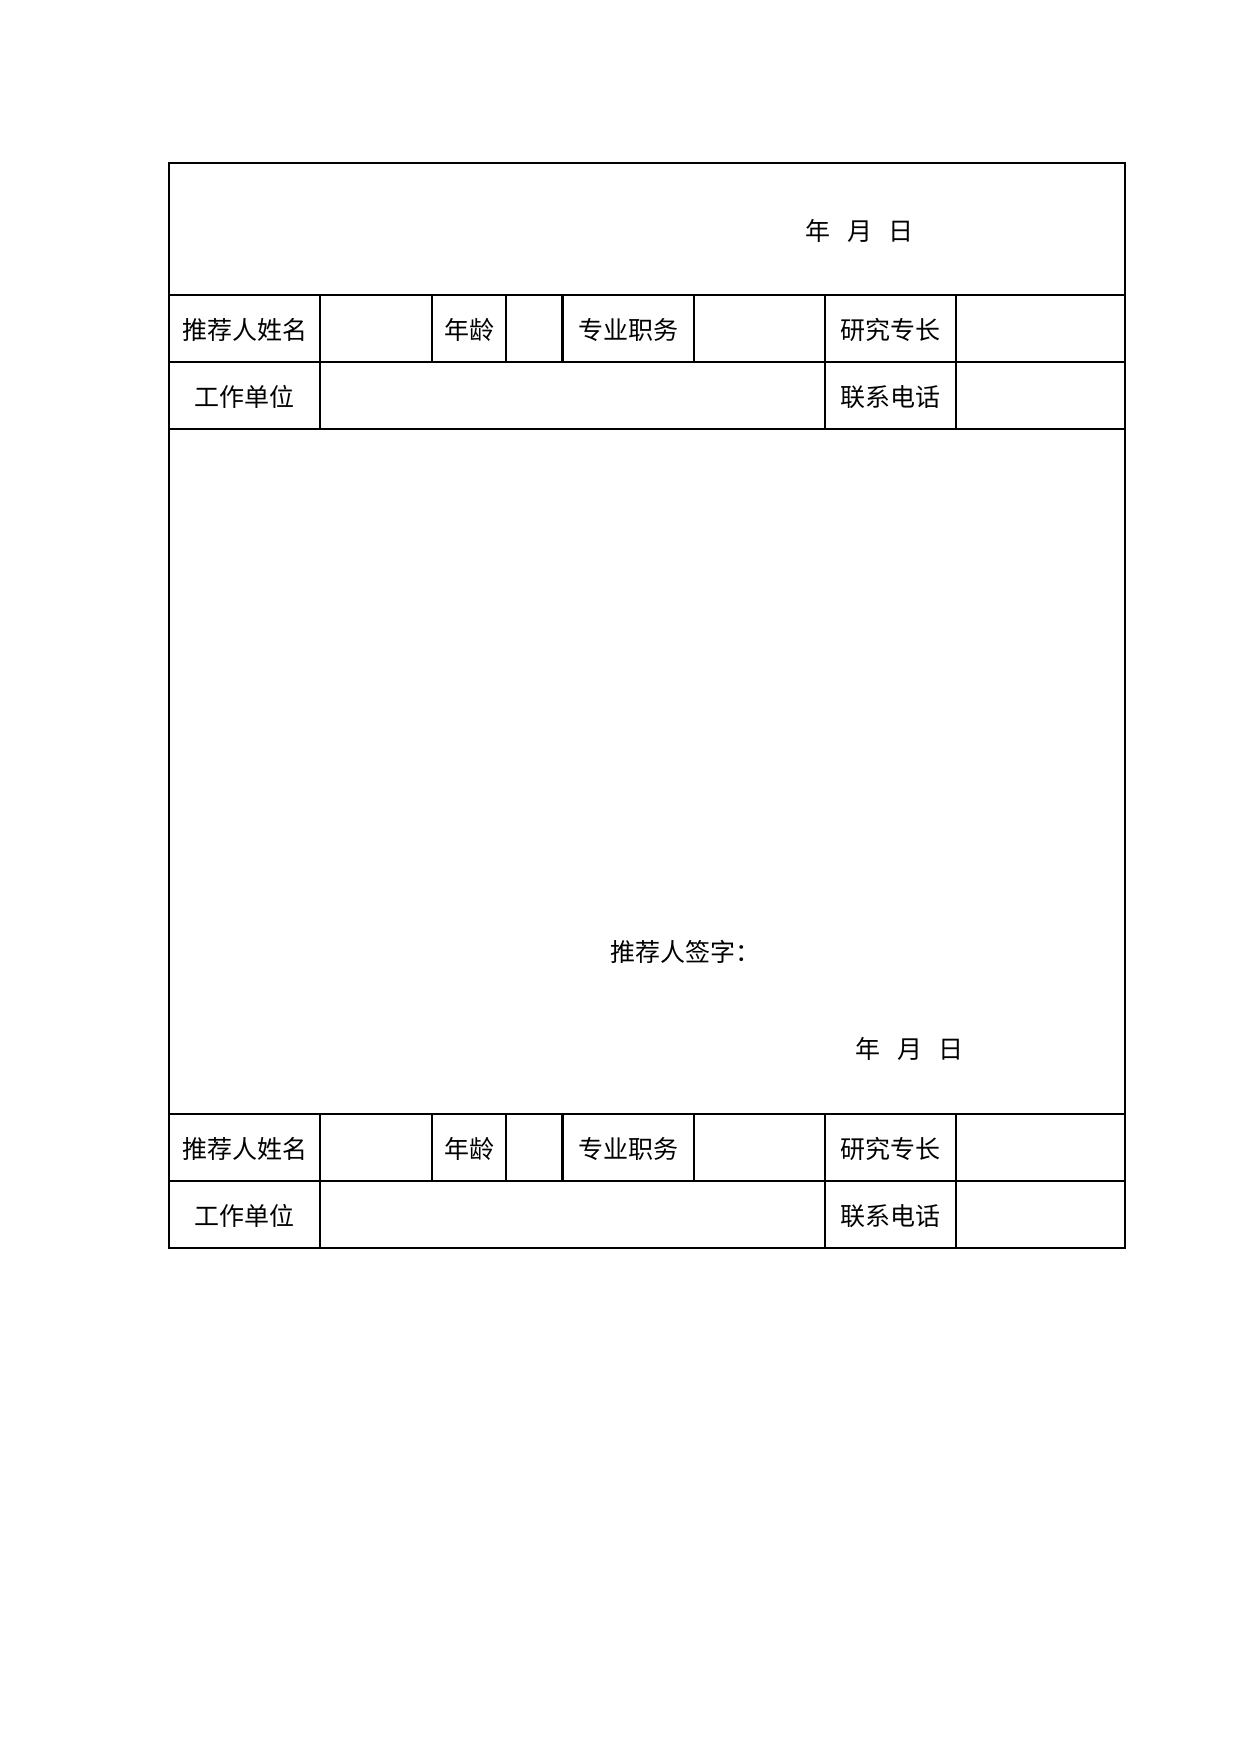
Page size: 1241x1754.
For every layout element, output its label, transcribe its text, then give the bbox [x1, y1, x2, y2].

table_cell [957, 1182, 1124, 1247]
table_cell 工作单位 [170, 363, 319, 428]
table_cell 推荐人签字： 年 月 日 [170, 430, 1124, 1113]
table_cell [695, 1115, 824, 1180]
table_cell 研究专长 [826, 296, 955, 361]
table_cell [321, 296, 431, 361]
table_cell 专业职务 [564, 1115, 693, 1180]
table_cell [321, 1182, 824, 1247]
table_cell 年龄 [433, 1115, 505, 1180]
table_cell [695, 296, 824, 361]
table_cell 专业职务 [564, 296, 693, 361]
table_cell [957, 296, 1124, 361]
table_cell 研究专长 [826, 1115, 955, 1180]
table_cell [957, 1115, 1124, 1180]
table_cell 联系电话 [826, 1182, 955, 1247]
table_cell 推荐人姓名 [170, 1115, 319, 1180]
table_cell 年龄 [433, 296, 505, 361]
table_cell [507, 1115, 561, 1180]
table_cell [957, 363, 1124, 428]
table_cell 工作单位 [170, 1182, 319, 1247]
table_cell 联系电话 [826, 363, 955, 428]
table_cell [321, 363, 824, 428]
table_cell 推荐人姓名 [170, 296, 319, 361]
table_cell [321, 1115, 431, 1180]
table_cell 推荐人签字： 年 月 日 [170, 164, 1124, 294]
table_cell [507, 296, 561, 361]
